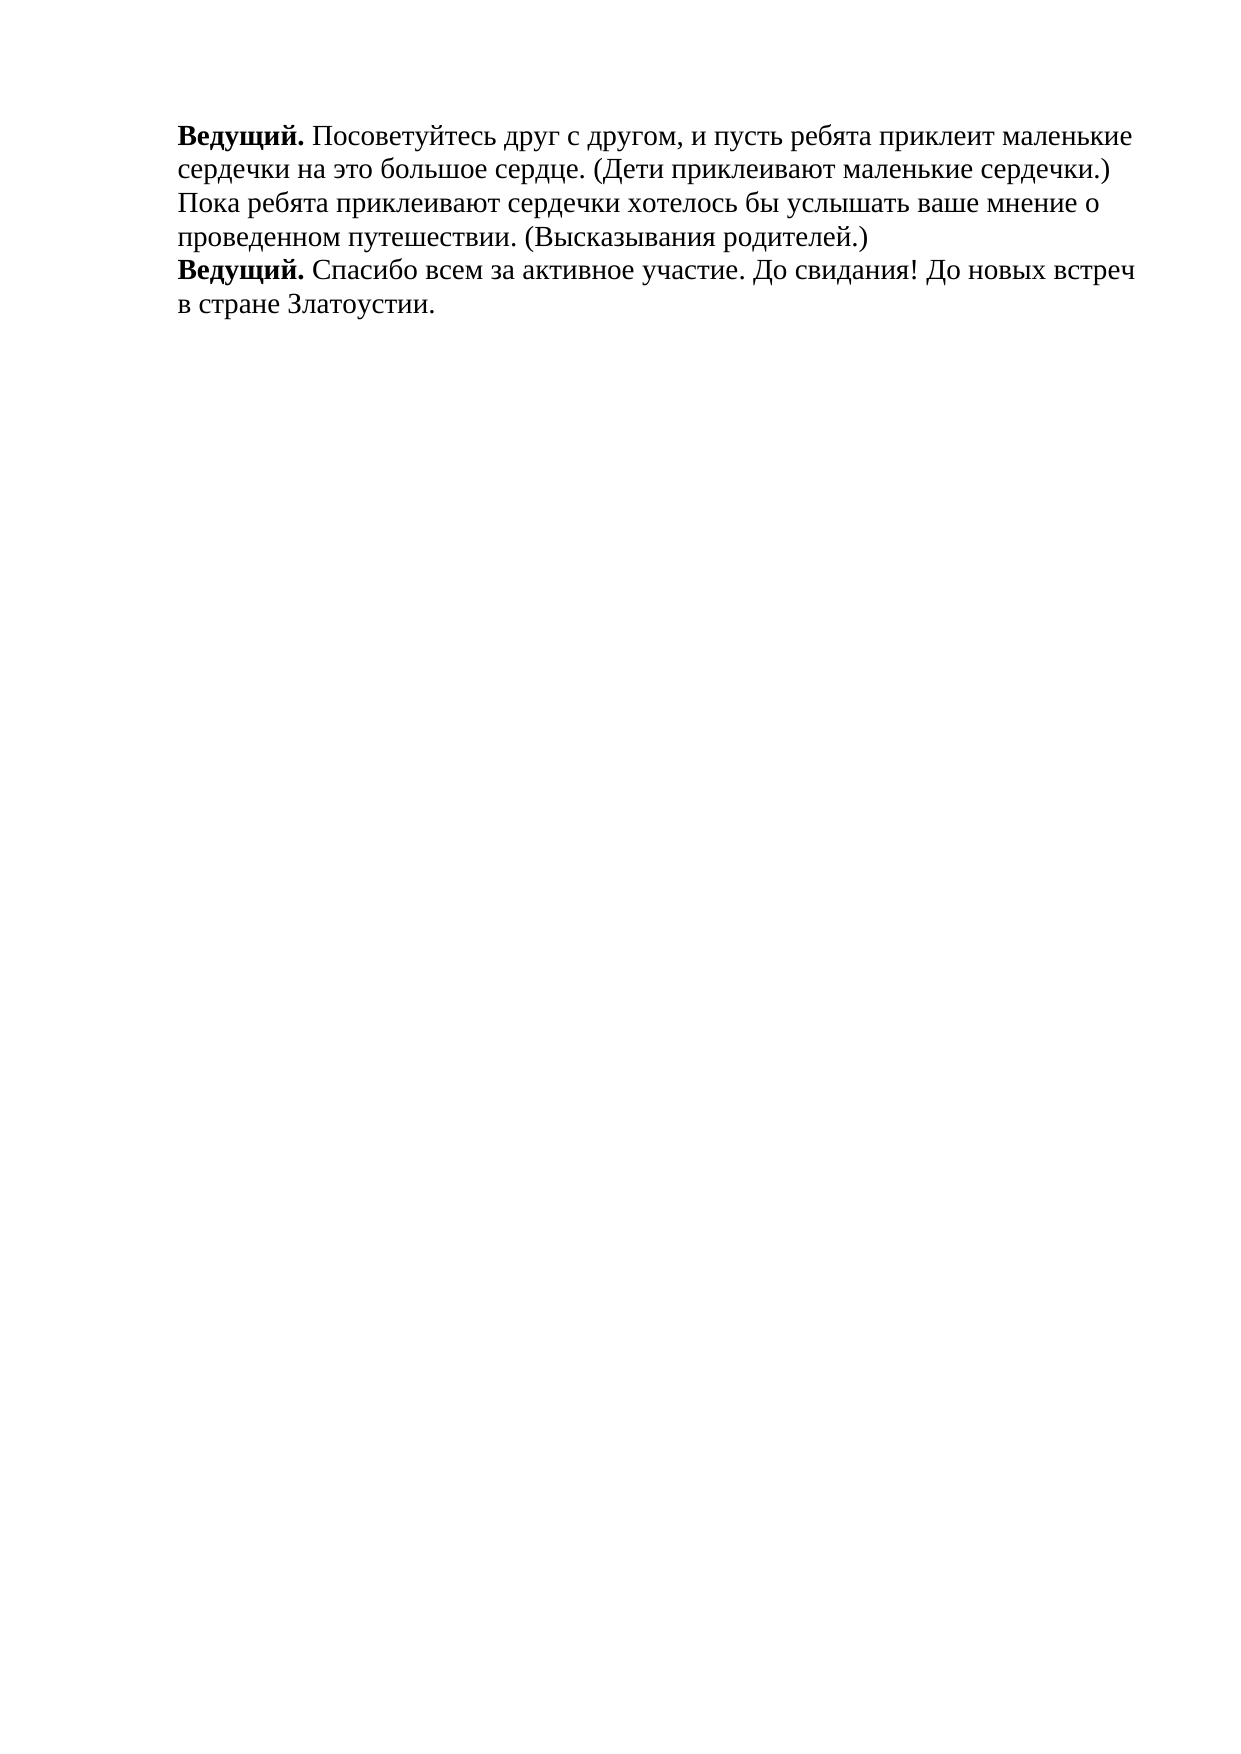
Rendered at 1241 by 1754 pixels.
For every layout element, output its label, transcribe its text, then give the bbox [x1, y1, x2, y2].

text Ведущий. Спасибо всем за активное участие. До свидания! До новых встреч в стране Златоустии. [177, 252, 1152, 319]
text Ведущий. Посоветуйтесь друг с другом, и пусть ребята приклеит маленькие сердечки на это большое сердце. (Дети приклеивают маленькие сердечки.) Пока ребята приклеивают сердечки хотелось бы услышать ваше мнение о проведенном путешествии. (Высказывания родителей.) [177, 118, 1152, 252]
